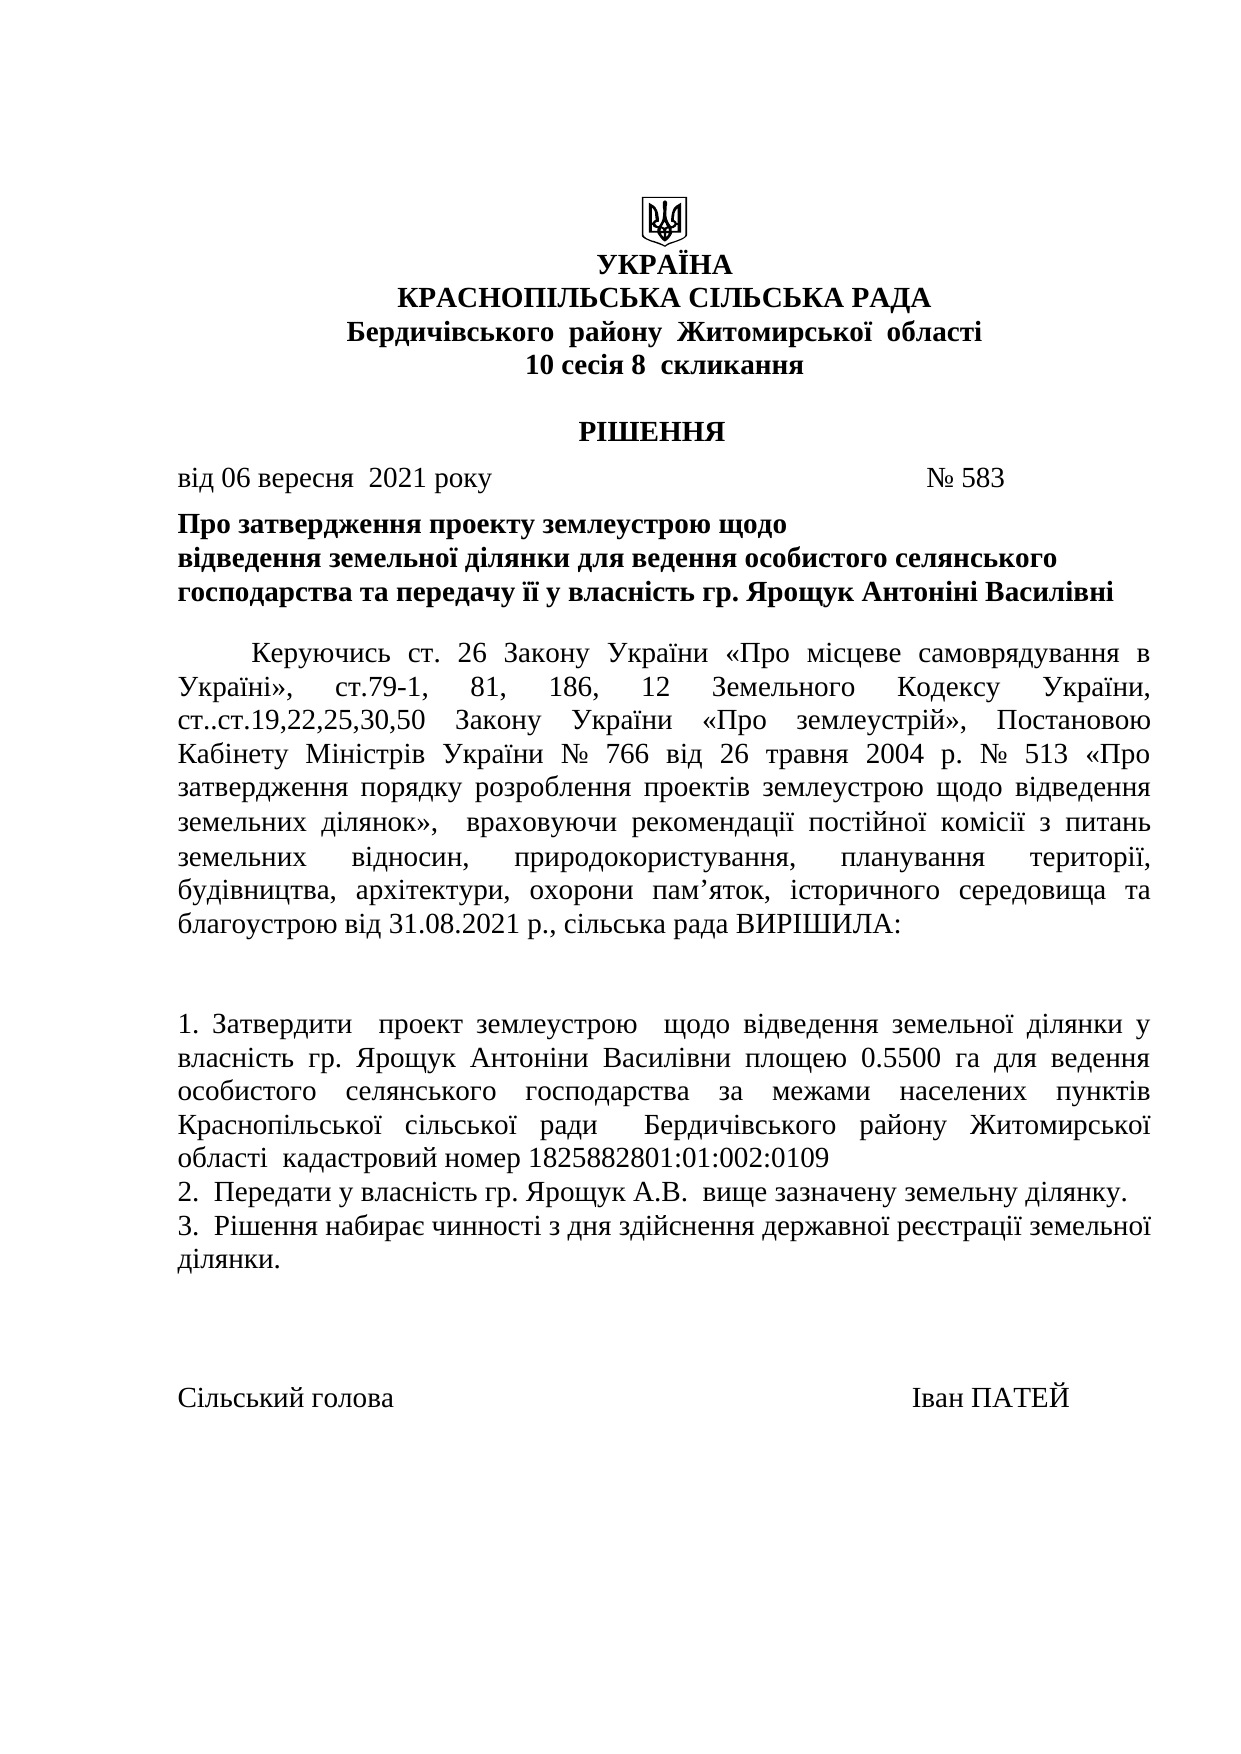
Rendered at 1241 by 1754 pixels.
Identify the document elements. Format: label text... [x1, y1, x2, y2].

text від 06 вересня 2021 року № 583 [177, 461, 1152, 494]
text УКРАЇНА [177, 247, 1152, 280]
text РІШЕННЯ [177, 414, 1152, 448]
text 3. Рішення набирає чинності з дня здійснення державної реєстрації земельної ділянки. [177, 1208, 1152, 1275]
text Керуючись ст. 26 Закону України «Про місцеве самоврядування в Україні», ст.79-1, 81, 186, 12 Земельного Кодексу України, ст..ст.19,22,25,30,50 Закону України «Про землеустрій», Постановою Кабінету Міністрів України № 766 від 26 травня 2004 р. № 513 «Про затвердження порядку розроблення проектів землеустрою щодо відведення земельних ділянок», враховуючи рекомендації постійної комісії з питань земельних відносин, природокористування, планування території, будівництва, архітектури, охорони пам’яток, історичного середовища та благоустрою від 31.08.2021 р., сільська рада ВИРІШИЛА: [177, 635, 1152, 939]
text КРАСНОПІЛЬСЬКА СІЛЬСЬКА РАДА [177, 280, 1152, 314]
text 10 сесія 8 скликання [177, 347, 1152, 381]
text Про затвердження проекту землеустрою щодо [177, 507, 1152, 540]
text 2. Передати у власність гр. Ярощук А.В. вище зазначену земельну ділянку. [177, 1174, 1152, 1208]
text Бердичівського району Житомирської області [177, 314, 1152, 347]
text відведення земельної ділянки для ведення особистого селянського господарства та передачу її у власність гр. Ярощук Антоніні Василівні [177, 540, 1152, 607]
text Сільський голова Іван ПАТЕЙ [177, 1380, 1152, 1414]
text 1. Затвердити проект землеустрою щодо відведення земельної ділянки у власність гр. Ярощук Антоніни Василівни площею 0.5500 га для ведення особистого селянського господарства за межами населених пунктів Краснопільської сільської ради Бердичівського району Житомирської області кадастровий номер 1825882801:01:002:0109 [177, 1006, 1152, 1174]
